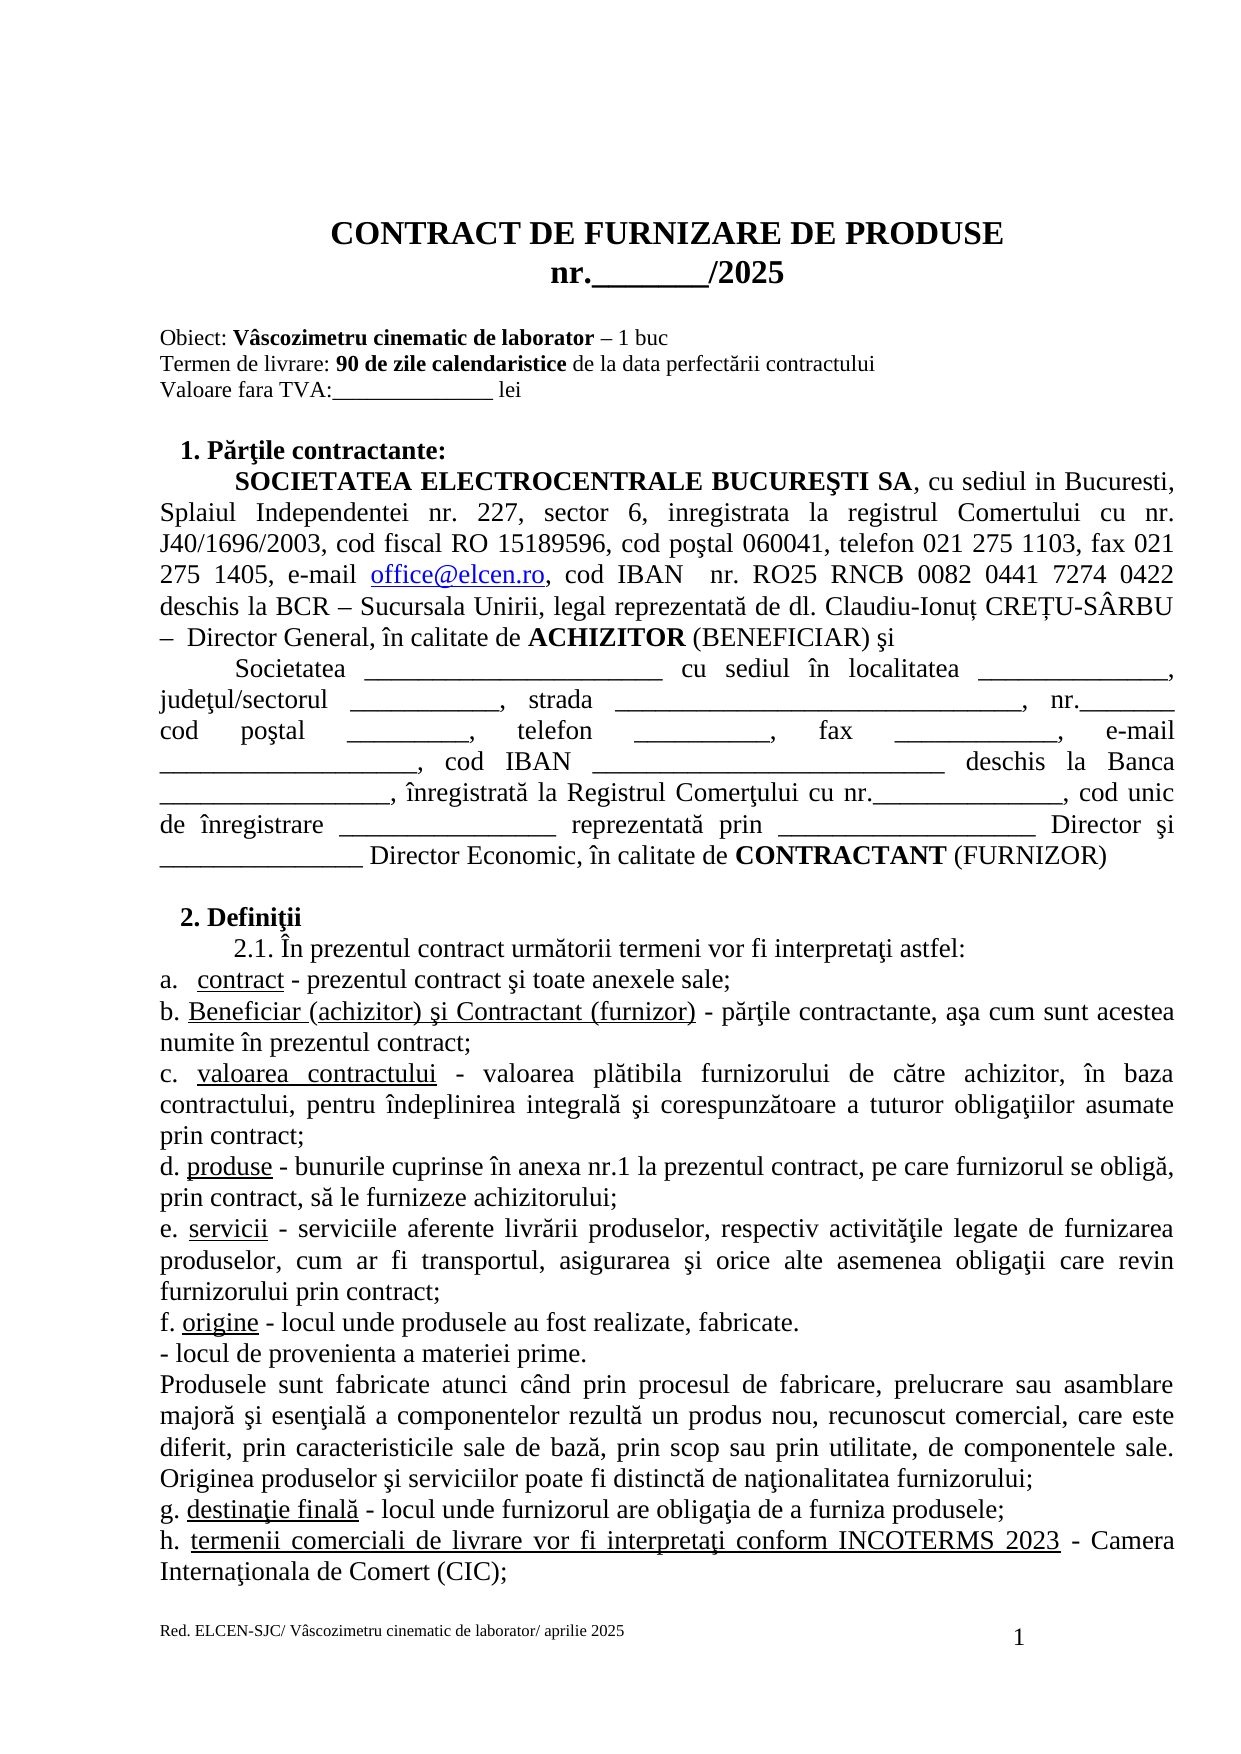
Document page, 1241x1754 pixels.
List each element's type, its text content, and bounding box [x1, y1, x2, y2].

text 1. Părţile contractante: [159, 434, 1175, 465]
text SOCIETATEA ELECTROCENTRALE BUCUREŞTI SA, cu sediul in Bucuresti, Splaiul Independentei nr. 227, sector 6, inregistrata la registrul Comertului cu nr. J40/1696/2003, cod fiscal RO 15189596, cod poştal 060041, telefon 021 275 1103, fax 021 275 1405, e-mail office@elcen.ro, cod IBAN nr. RO25 RNCB 0082 0441 7274 0422 deschis la BCR – Sucursala Unirii, legal reprezentată de dl. Claudiu-Ionuț CREȚU-SÂRBU – Director General, în calitate de ACHIZITOR (BENEFICIAR) şi [159, 465, 1175, 652]
text Produsele sunt fabricate atunci când prin procesul de fabricare, prelucrare sau asamblare majoră şi esenţială a componentelor rezultă un produs nou, recunoscut comercial, care este diferit, prin caracteristicile sale de bază, prin scop sau prin utilitate, de componentele sale. Originea produselor şi serviciilor poate fi distinctă de naţionalitatea furnizorului; [159, 1368, 1175, 1493]
text Valoare fara TVA:______________ lei [159, 376, 1175, 403]
text g. destinaţie finală - locul unde furnizorul are obligaţia de a furniza produsele; [159, 1493, 1175, 1524]
text b. Beneficiar (achizitor) şi Contractant (furnizor) - părţile contractante, aşa cum sunt acestea numite în prezentul contract; [159, 994, 1175, 1057]
text Societatea ______________________ cu sediul în localitatea ______________, judeţul/sectorul ___________, strada ______________________________, nr._______ cod poştal _________, telefon __________, fax ____________, e-mail ___________________, cod IBAN __________________________ deschis la Banca _________________, înregistrată la Registrul Comerţului cu nr.______________, cod unic de înregistrare ________________ reprezentată prin ___________________ Director şi _______________ Director Economic, în calitate de CONTRACTANT (FURNIZOR) [159, 652, 1175, 870]
text Obiect: Vâscozimetru cinematic de laborator – 1 buc [159, 324, 1175, 350]
text - locul de provenienta a materiei prime. [159, 1337, 1175, 1368]
text 2.1. În prezentul contract următorii termeni vor fi interpretaţi astfel: [159, 932, 1175, 963]
text h. termenii comerciali de livrare vor fi interpretaţi conform INCOTERMS 2023 - Camera Internaţionala de Comert (CIC); [159, 1524, 1175, 1586]
text c. valoarea contractului - valoarea plătibila furnizorului de către achizitor, în baza contractului, pentru îndeplinirea integrală şi corespunzătoare a tuturor obligaţiilor asumate prin contract; [159, 1057, 1175, 1150]
list contract - prezentul contract şi toate anexele sale; [159, 963, 1175, 994]
text e. servicii - serviciile aferente livrării produselor, respectiv activităţile legate de furnizarea produselor, cum ar fi transportul, asigurarea şi orice alte asemenea obligaţii care revin furnizorului prin contract; [159, 1213, 1175, 1306]
text f. origine - locul unde produsele au fost realizate, fabricate. [159, 1306, 1175, 1337]
text d. produse - bunurile cuprinse în anexa nr.1 la prezentul contract, pe care furnizorul se obligă, prin contract, să le furnizeze achizitorului; [159, 1150, 1175, 1213]
text Termen de livrare: 90 de zile calendaristice de la data perfectării contractului [159, 350, 1175, 376]
text 2. Definiţii [159, 901, 1175, 932]
text CONTRACT DE FURNIZARE DE PRODUSE nr._______/2025 [159, 213, 1175, 290]
